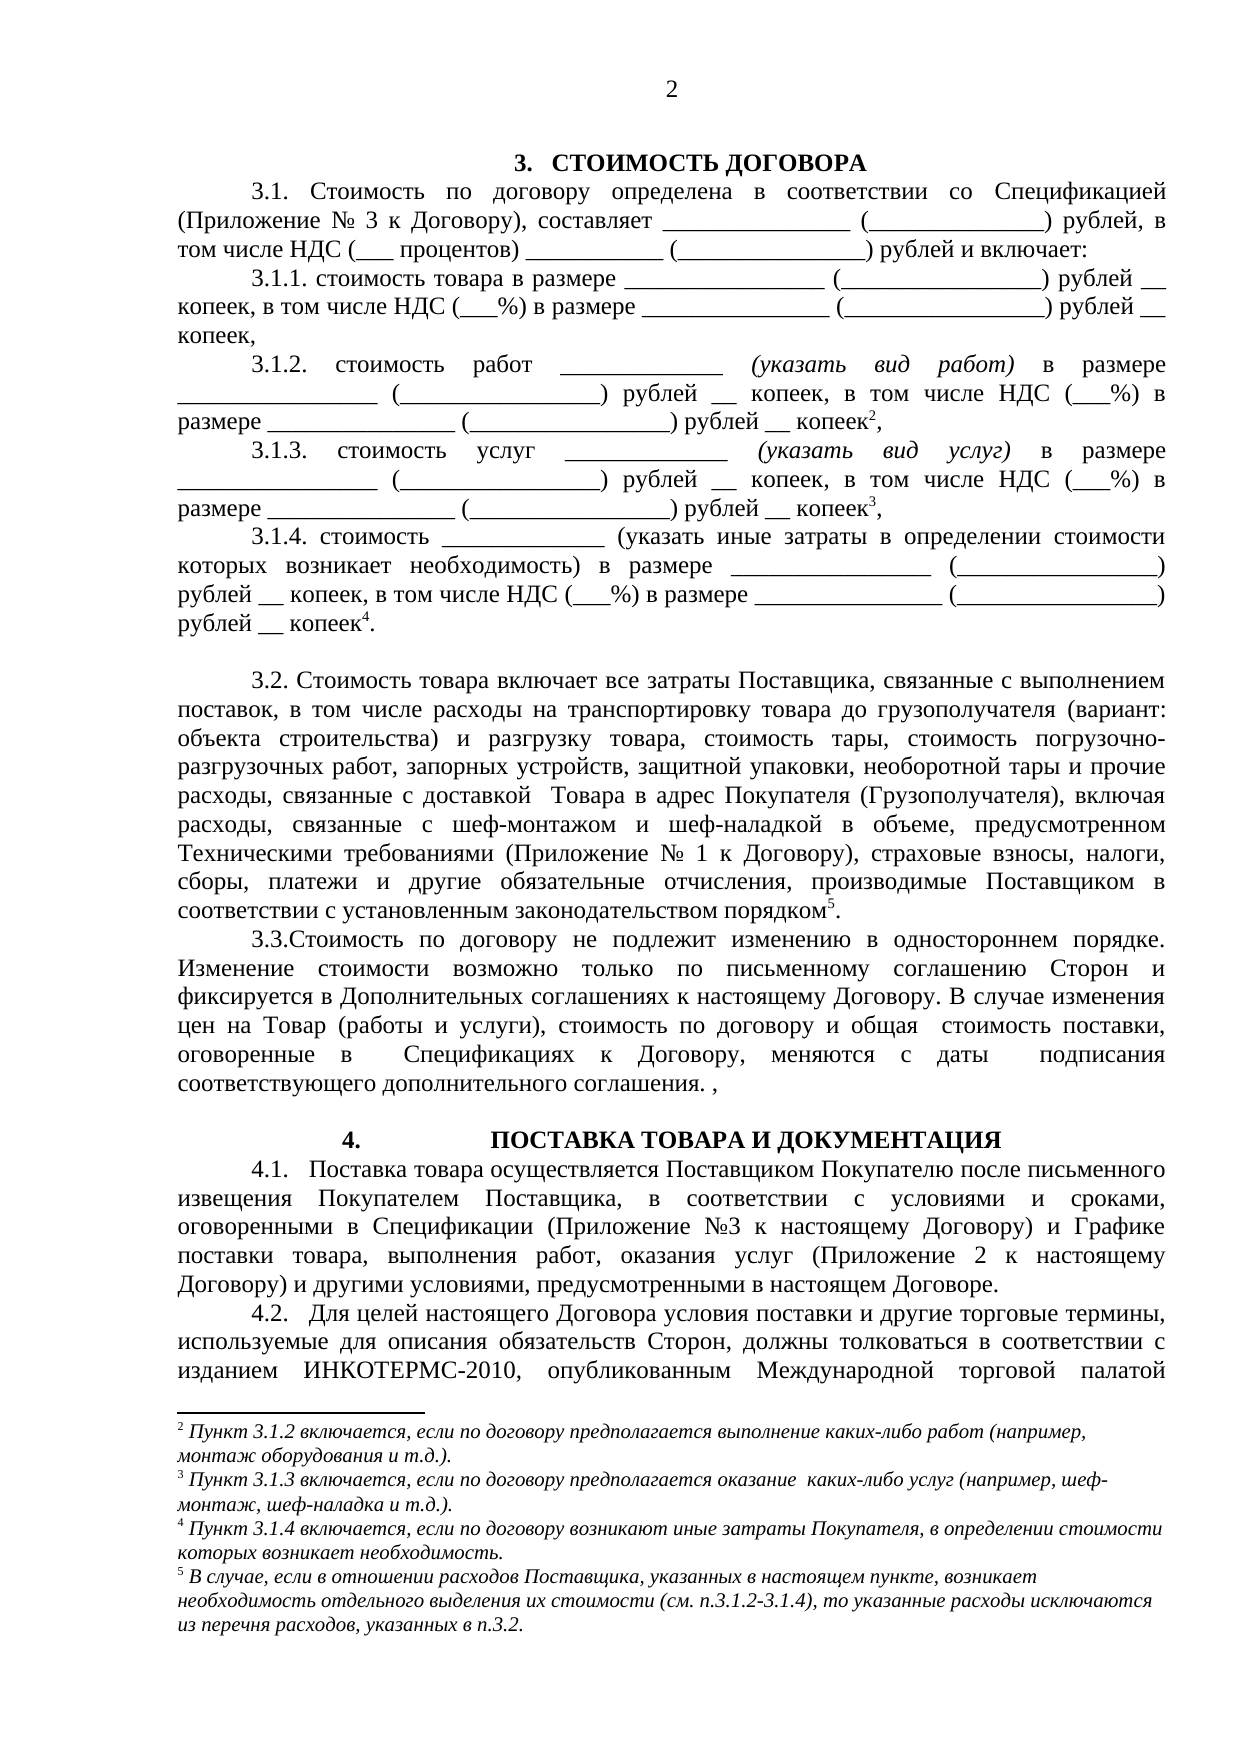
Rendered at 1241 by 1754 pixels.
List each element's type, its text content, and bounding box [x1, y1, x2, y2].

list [177, 1298, 1166, 1384]
text 3.1. Cтоимость по договору определена в соответствии со Спецификацией (Приложение № 3 к Договору), составляет _______________ (______________) рублей, в том числе НДС (___ процентов) ___________ (_______________) рублей и включает: [177, 176, 1166, 263]
text 3.1.1. стоимость товара в размере ________________ (________________) рублей __ копеек, в том числе НДС (___%) в размере _______________ (________________) рублей __ копеек, [177, 263, 1166, 349]
text 3.3.Стоимость по договору не подлежит изменению в одностороннем порядке. Изменение стоимости возможно только по письменному соглашению Сторон и фиксируется в Дополнительных соглашениях к настоящему Договору. В случае изменения цен на Товар (работы и услуги), стоимость по договору и общая стоимость поставки, оговоренные в Спецификациях к Договору, меняются с даты подписания соответствующего дополнительного соглашения. , [177, 924, 1166, 1096]
list СТОИМОСТЬ ДОГОВОРА [215, 148, 1166, 176]
text 3.1.4. стоимость _____________ (указать иные затраты в определении стоимости которых возникает необходимость) в размере ________________ (________________) рублей __ копеек, в том числе НДС (___%) в размере _______________ (________________) рублей __ копеек. [177, 521, 1166, 636]
text 3.1.2. стоимость работ _____________ (указать вид работ) в размере ________________ (________________) рублей __ копеек, в том числе НДС (___%) в размере _______________ (________________) рублей __ копеек, [177, 349, 1166, 435]
text 3.1.3. стоимость услуг _____________ (указать вид услуг) в размере ________________ (________________) рублей __ копеек, в том числе НДС (___%) в размере _______________ (________________) рублей __ копеек, [177, 435, 1166, 521]
list Поставка товара осуществляется Поставщиком Покупателю после письменного извещения Покупателем Поставщика, в соответствии с условиями и сроками, оговоренными в Спецификации (Приложение №3 к настоящему Договору) и Графике поставки товара, выполнения работ, оказания услуг (Приложение 2 к настоящему Договору) и другими условиями, предусмотренными в настоящем Договоре. [177, 1154, 1166, 1298]
text 3.2. Стоимость товара включает все затраты Поставщика, связанные с выполнением поставок, в том числе расходы на транспортировку товара до грузополучателя (вариант: объекта строительства) и разгрузку товара, стоимость тары, стоимость погрузочно-разгрузочных работ, запорных устройств, защитной упаковки, необоротной тары и прочие расходы, связанные с доставкой Товара в адрес Покупателя (Грузополучателя), включая расходы, связанные с шеф-монтажом и шеф-наладкой в объеме, предусмотренном Техническими требованиями (Приложение № 1 к Договору), страховые взносы, налоги, сборы, платежи и другие обязательные отчисления, производимые Поставщиком в соответствии с установленным законодательством порядком. [177, 665, 1166, 924]
list ПОСТАВКА ТОВАРА И ДОКУМЕНТАЦИЯ [177, 1125, 1166, 1154]
